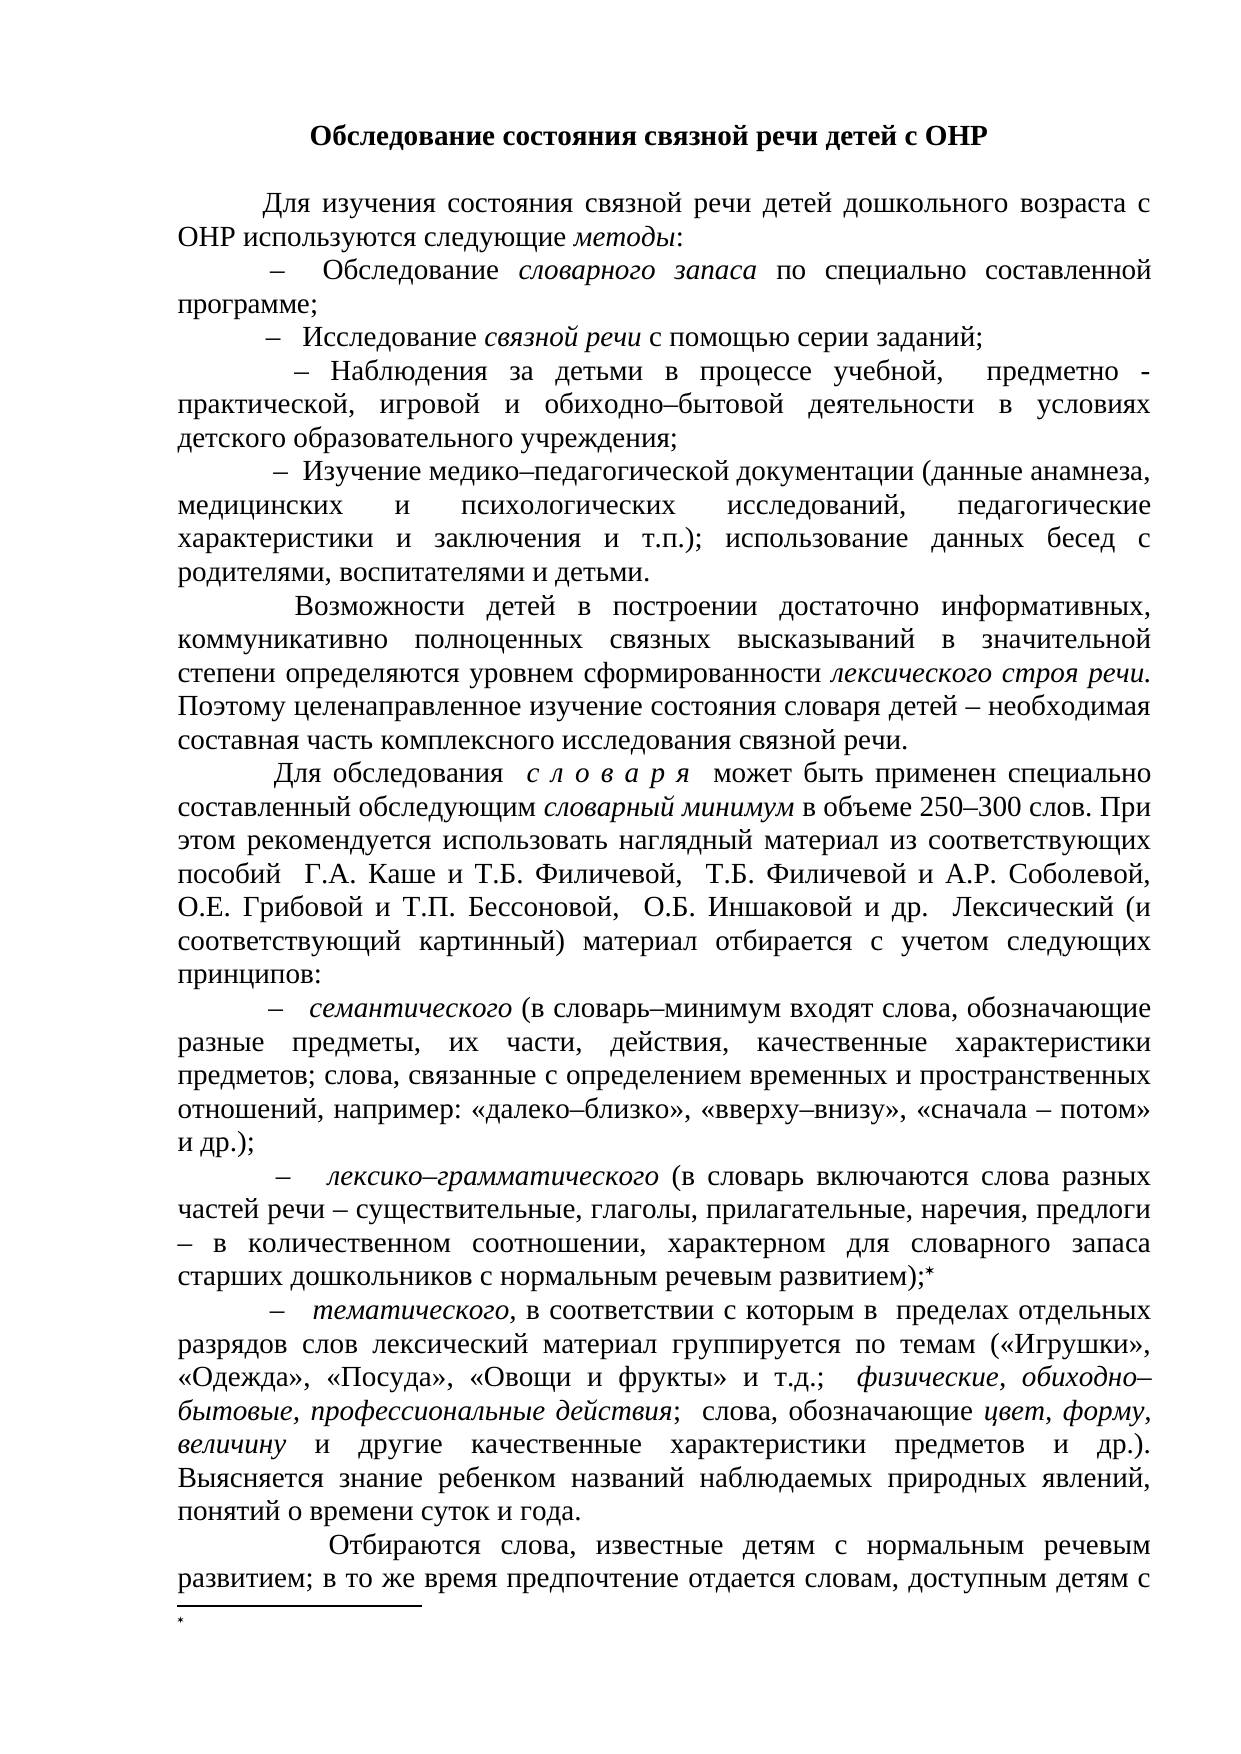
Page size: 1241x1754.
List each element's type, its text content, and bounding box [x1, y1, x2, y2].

text ‒ Исследование связной речи с помощью серии заданий; [177, 319, 1152, 353]
text ‒ Изучение медико‒педагогической документации (данные анамнеза, медицинских и психологических исследований, педагогические характеристики и заключения и т.п.); использование данных бесед с родителями, воспитателями и детьми. [177, 453, 1152, 588]
text Для изучения состояния связной речи детей дошкольного возраста с ОНР используются следующие методы: [177, 185, 1152, 252]
text Обследование состояния связной речи детей с ОНР [177, 118, 1152, 152]
text ‒ Обследование словарного запаса по специально составленной программе; [177, 252, 1152, 319]
text ‒ Наблюдения за детьми в процессе учебной, предметно - практической, игровой и обиходно‒бытовой деятельности в условиях детского образовательного учреждения; [177, 353, 1152, 453]
text ‒ тематического, в соответствии с которым в пределах отдельных разрядов слов лексический материал группируется по темам («Игрушки», «Одежда», «Посуда», «Овощи и фрукты» и т.д.; физические, обиходно‒бытовые, профессиональные действия; слова, обозначающие цвет, форму, величину и другие качественные характеристики предметов и др.). Выясняется знание ребенком названий наблюдаемых природных явлений, понятий о времени суток и года. [177, 1292, 1152, 1527]
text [177, 1527, 1152, 1594]
text ‒ лексико‒грамматического (в словарь включаются слова разных частей речи ‒ существительные, глаголы, прилагательные, наречия, предлоги ‒ в количественном соотношении, характерном для словарного запаса старших дошкольников с нормальным речевым развитием); [177, 1158, 1152, 1292]
text ‒ семантического (в словарь‒минимум входят слова, обозначающие разные предметы, их части, действия, качественные характеристики предметов; слова, связанные с определением временных и пространственных отношений, например: «далеко‒близко», «вверху‒внизу», «сначала ‒ потом» и др.); [177, 990, 1152, 1158]
text Для обследования с л о в а р я может быть применен специально составленный обследующим словарный минимум в объеме 250‒300 слов. При этом рекомендуется использовать наглядный материал из соответствующих пособий Г.А. Каше и Т.Б. Филичевой, Т.Б. Филичевой и А.Р. Соболевой, О.Е. Грибовой и Т.П. Бессоновой, О.Б. Иншаковой и др. Лексический (и соответствующий картинный) материал отбирается с учетом следующих принципов: [177, 755, 1152, 990]
text Возможности детей в построении достаточно информативных, коммуникативно полноценных связных высказываний в значительной степени определяются уровнем сформированности лексического строя речи. Поэтому целенаправленное изучение состояния словаря детей ‒ необходимая составная часть комплексного исследования связной речи. [177, 588, 1152, 755]
